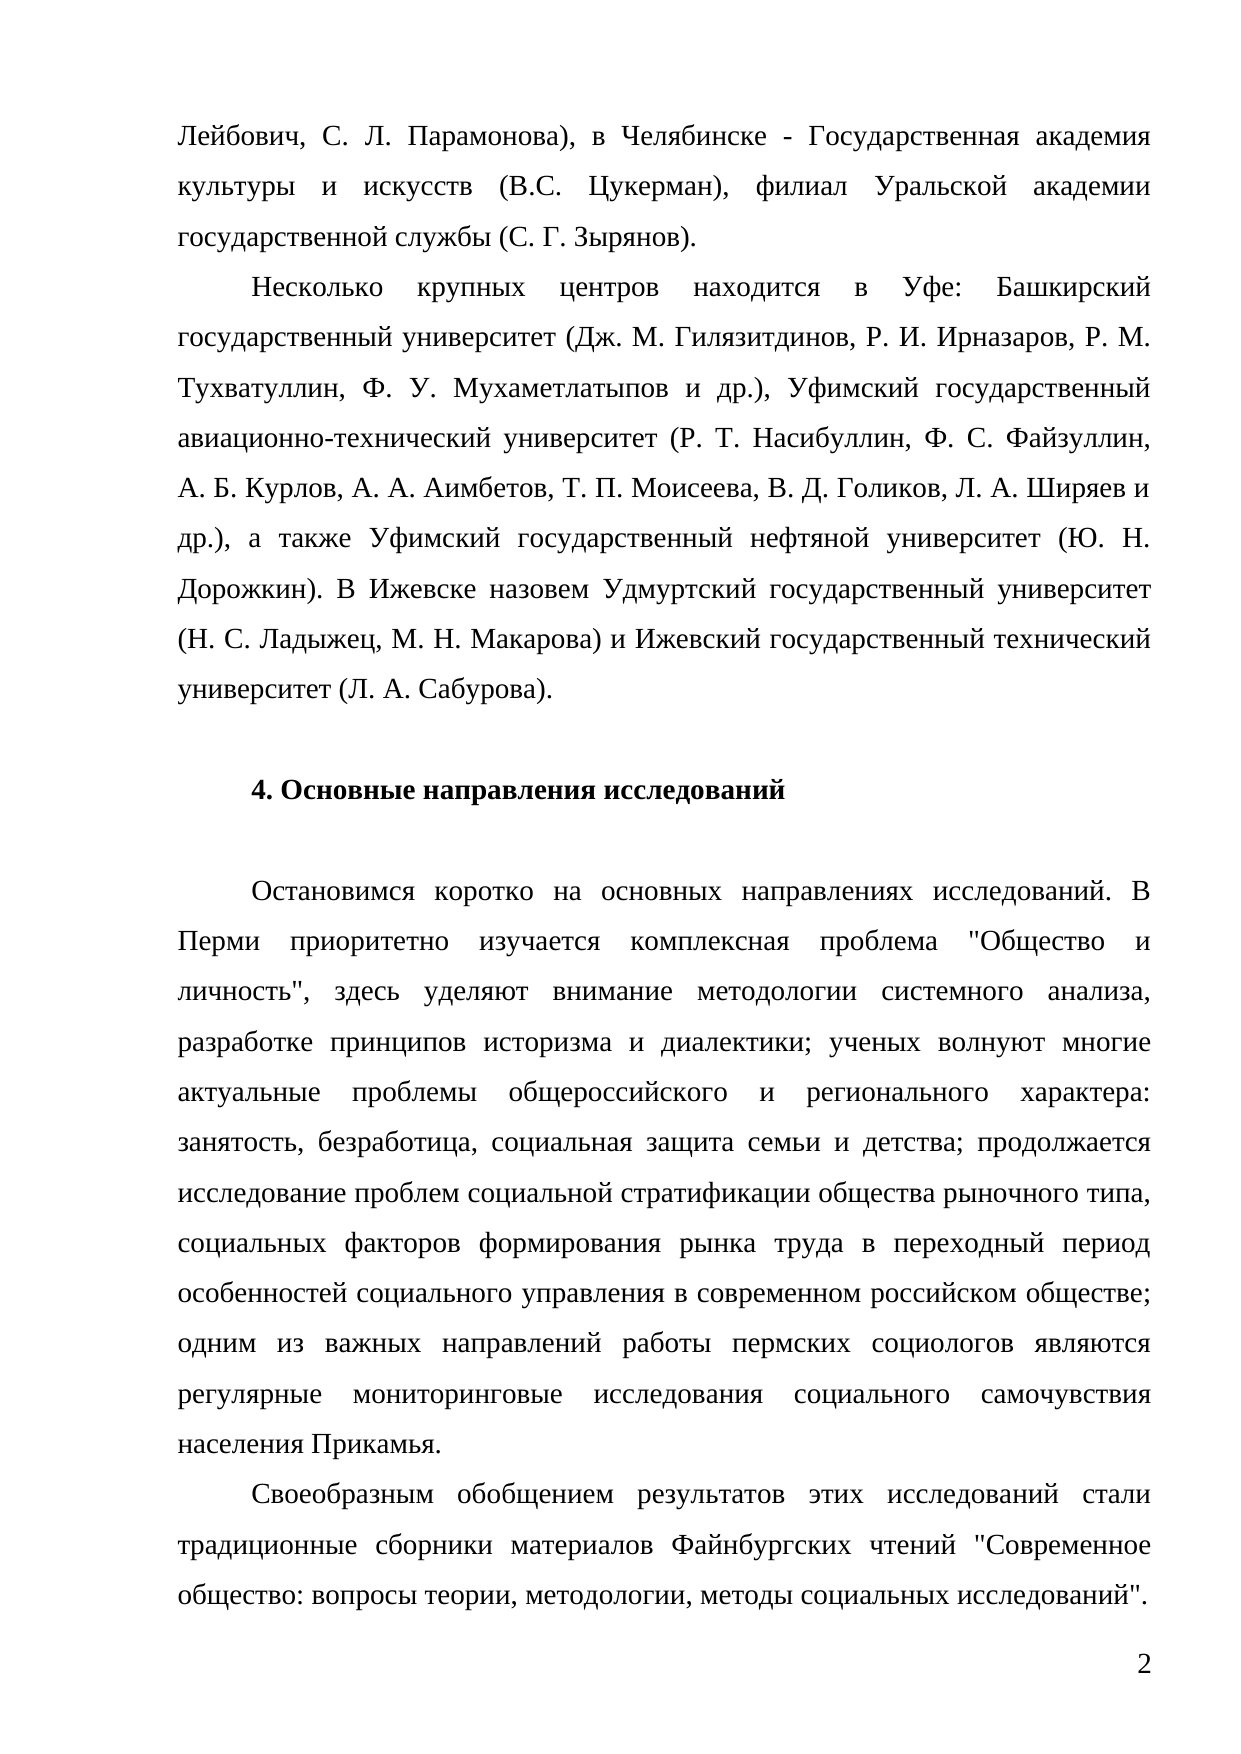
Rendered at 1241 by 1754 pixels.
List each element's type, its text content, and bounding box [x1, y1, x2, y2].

text Остановимся коротко на основных направлениях исследований. В Перми приоритетно изучается комплексная проблема "Общество и личность", здесь уделяют внимание методологии системного анализа, разработке принципов историзма и диалектики; ученых волнуют многие актуальные проблемы общероссийского и регионального характера: занятость, безработица, социальная защита семьи и детства; продолжается исследование проблем социальной стратификации общества рыночного типа, социальных факторов формирования рынка труда в переходный период особенностей социального управления в современном российском обществе; одним из важных направлений работы пермских социологов являются регулярные мониторинговые исследования социального самочувствия населения Прикамья. [177, 873, 1152, 1460]
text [177, 118, 1152, 252]
text Своеобразным обобщением результатов этих исследований стали традиционные сборники материалов Файнбургских чтений "Современное общество: вопросы теории, методологии, методы социальных исследований". [177, 1477, 1152, 1611]
text Несколько крупных центров находится в Уфе: Башкирский государственный университет (Дж. М. Гилязитдинов, Р. И. Ирназаров, Р. М. Тухватуллин, Ф. У. Мухаметлатыпов и др.), Уфимский государственный авиационно-технический университет (Р. Т. Насибуллин, Ф. С. Файзуллин, А. Б. Курлов, А. А. Аимбетов, Т. П. Моисеева, В. Д. Голиков, Л. А. Ширяев и др.), а также Уфимский государственный нефтяной университет (Ю. Н. Дорожкин). В Ижевске назовем Удмуртский государственный университет (Н. С. Ладыжец, М. Н. Макарова) и Ижевский государственный технический университет (Л. А. Сабурова). [177, 269, 1152, 705]
list 4. Основные направления исследований [177, 772, 1152, 806]
